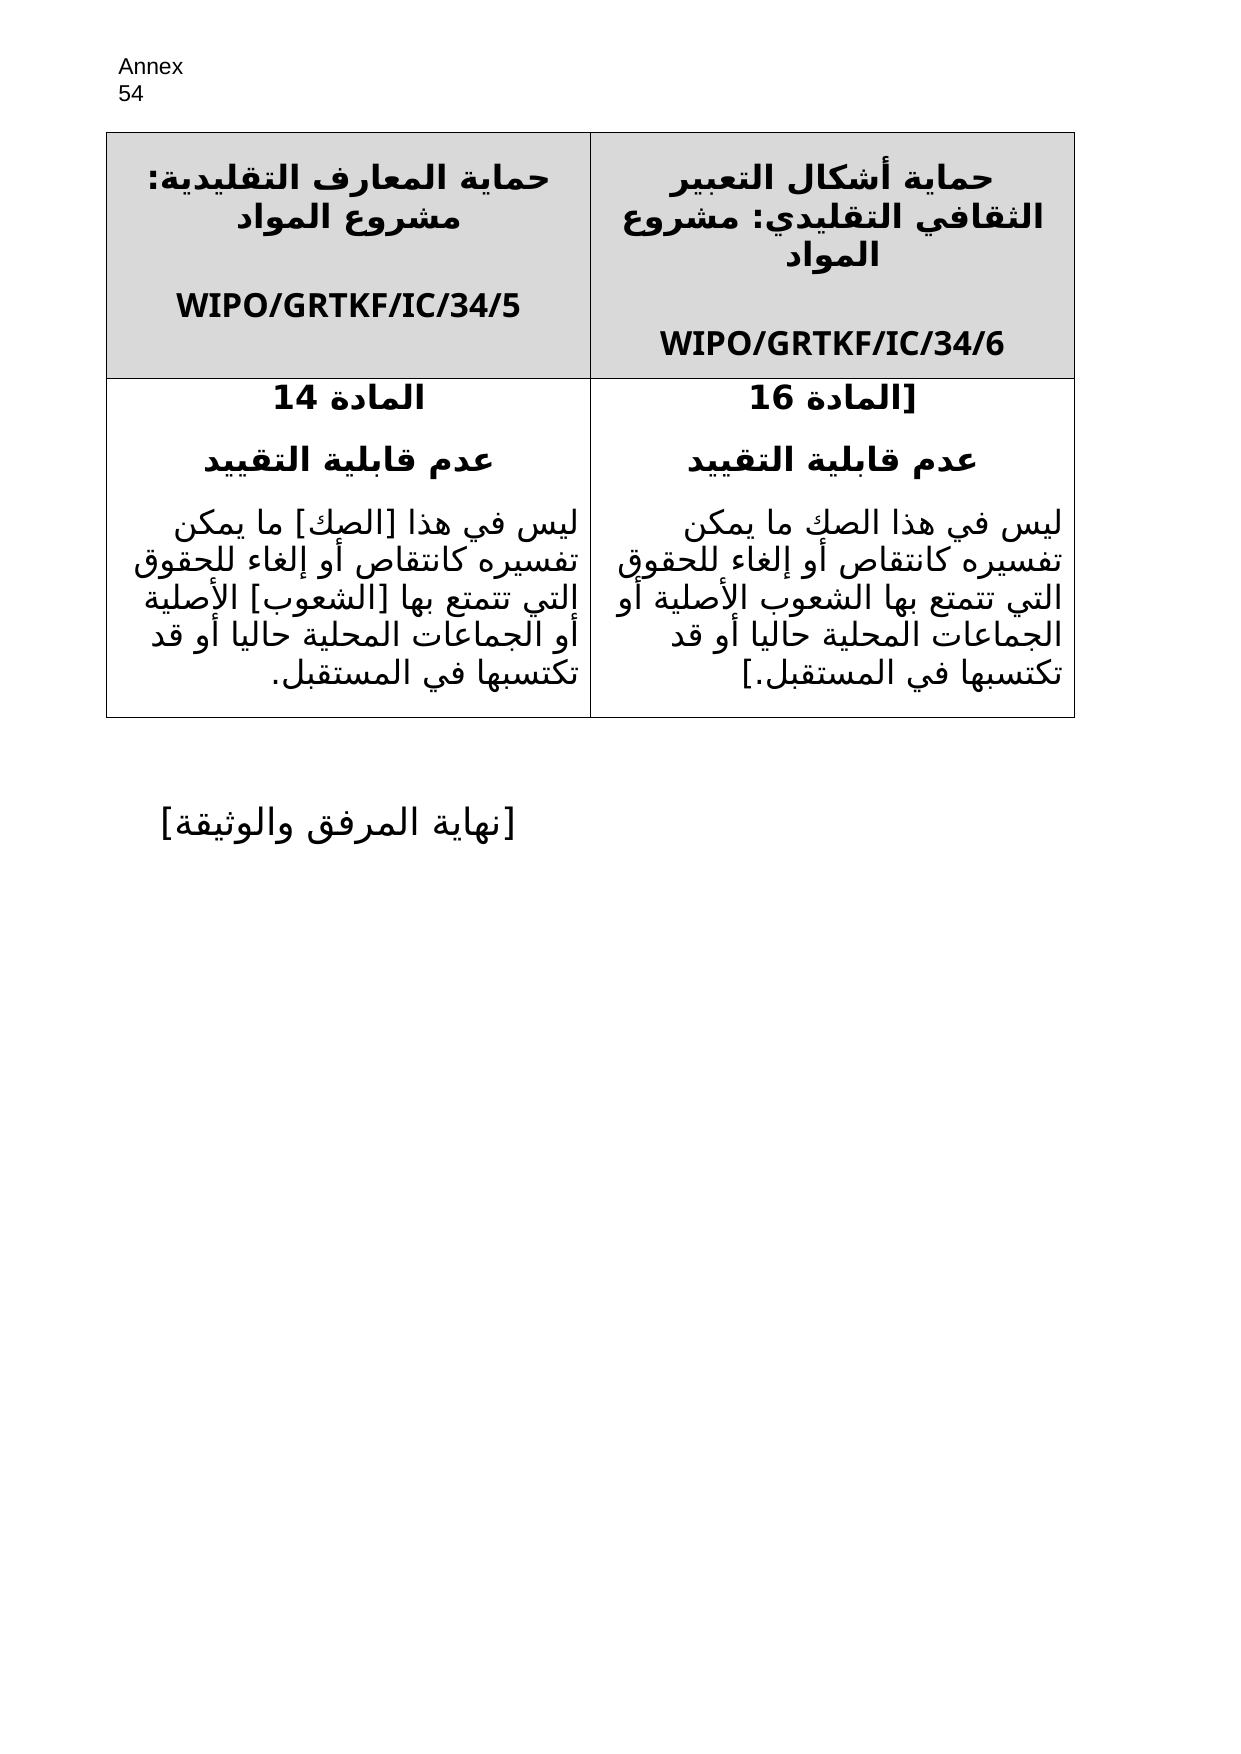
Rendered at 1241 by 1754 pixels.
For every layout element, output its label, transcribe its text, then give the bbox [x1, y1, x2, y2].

table_cell المادة 14 عدم قابلية التقييد ليس في هذا [الصك] ما يمكن تفسيره كانتقاص أو إلغاء للحقوق التي تتمتع بها [الشعوب] الأصلية أو الجماعات المحلية حاليا أو قد تكتسبها في المستقبل. [107, 379, 590, 717]
text [نهاية المرفق والوثيقة] [118, 805, 516, 843]
table_header حماية أشكال التعبير الثقافي التقليدي: مشروع المواد WIPO/GRTKF/IC/34/6 [591, 133, 1074, 378]
table_cell [المادة 16 عدم قابلية التقييد ليس في هذا الصك ما يمكن تفسيره كانتقاص أو إلغاء للحقوق التي تتمتع بها الشعوب الأصلية أو الجماعات المحلية حاليا أو قد تكتسبها في المستقبل.] [591, 379, 1074, 717]
table_header حماية المعارف التقليدية: مشروع المواد WIPO/GRTKF/IC/34/5 [107, 133, 590, 378]
